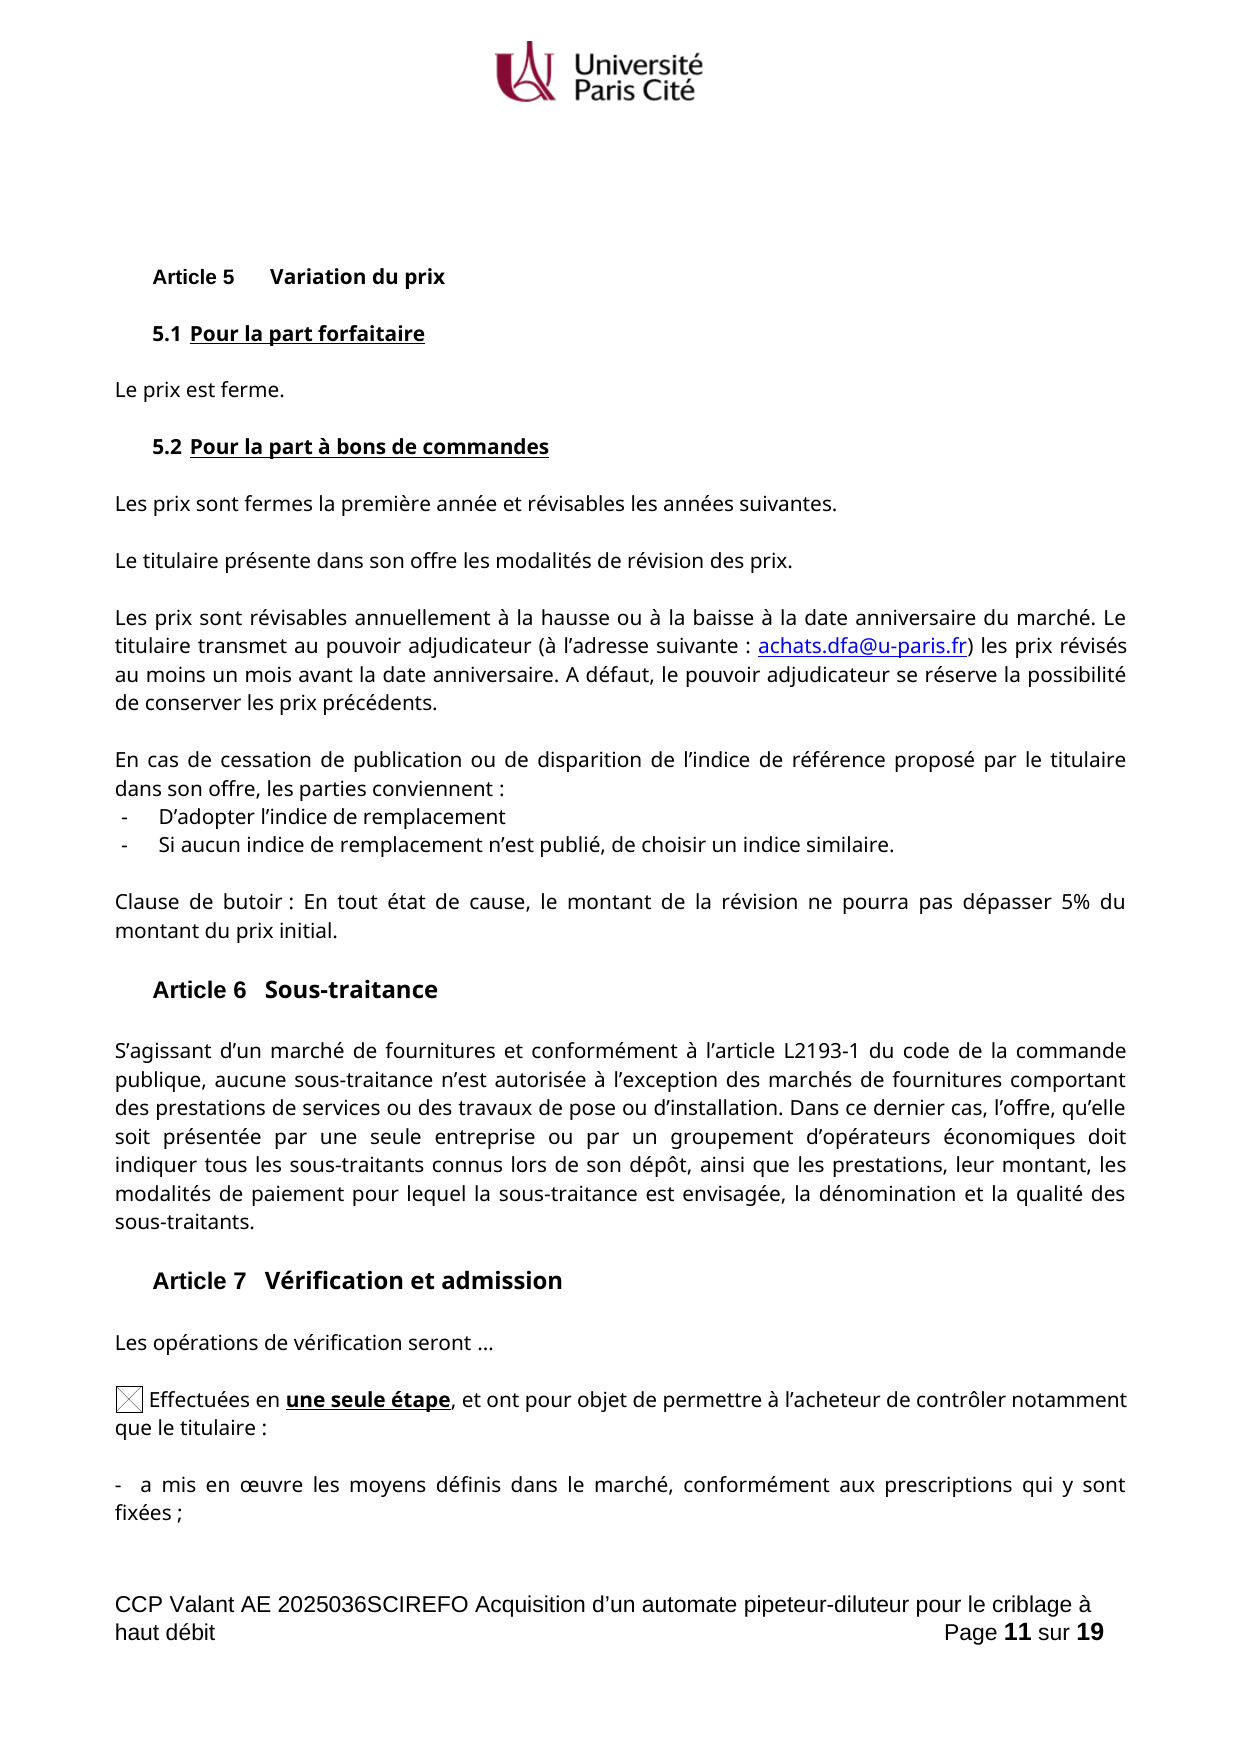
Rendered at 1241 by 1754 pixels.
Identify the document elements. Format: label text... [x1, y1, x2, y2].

list Si aucun indice de remplacement n’est publié, de choisir un indice similaire. [121, 831, 1128, 859]
text Le titulaire présente dans son offre les modalités de révision des prix. [114, 546, 1128, 574]
text Le prix est ferme. [114, 376, 1128, 404]
subtitle Variation du prix [152, 262, 1128, 290]
subtitle Pour la part à bons de commandes [152, 432, 1128, 461]
picture [494, 41, 703, 102]
text Les prix sont fermes la première année et révisables les années suivantes. [114, 489, 1128, 518]
subtitle Sous-traitance [152, 973, 1128, 1005]
list D’adopter l’indice de remplacement [121, 802, 1128, 831]
text Les opérations de vérification seront … [114, 1328, 1128, 1356]
subtitle Vérification et admission [152, 1264, 1128, 1297]
text S’agissant d’un marché de fournitures et conformément à l’article L2193-1 du code de la commande publique, aucune sous-traitance n’est autorisée à l’exception des marchés de fournitures comportant des prestations de services ou des travaux de pose ou d’installation. Dans ce dernier cas, l’offre, qu’elle soit présentée par une seule entreprise ou par un groupement d’opérateurs économiques doit indiquer tous les sous-traitants connus lors de son dépôt, ainsi que les prestations, leur montant, les modalités de paiement pour lequel la sous-traitance est envisagée, la dénomination et la qualité des sous-traitants. [114, 1037, 1128, 1236]
subtitle Pour la part forfaitaire [152, 319, 1128, 347]
text - a mis en œuvre les moyens définis dans le marché, conformément aux prescriptions qui y sont fixées ; [114, 1470, 1128, 1527]
text Les prix sont révisables annuellement à la hausse ou à la baisse à la date anniversaire du marché. Le titulaire transmet au pouvoir adjudicateur (à l’adresse suivante : achats.dfa@u-paris.fr) les prix révisés au moins un mois avant la date anniversaire. A défaut, le pouvoir adjudicateur se réserve la possibilité de conserver les prix précédents. [114, 603, 1128, 717]
text En cas de cessation de publication ou de disparition de l’indice de référence proposé par le titulaire dans son offre, les parties conviennent : [114, 745, 1128, 802]
text Effectuées en une seule étape, et ont pour objet de permettre à l’acheteur de contrôler notamment que le titulaire : [114, 1385, 1128, 1442]
text Clause de butoir : En tout état de cause, le montant de la révision ne pourra pas dépasser 5% du montant du prix initial. [114, 887, 1128, 944]
